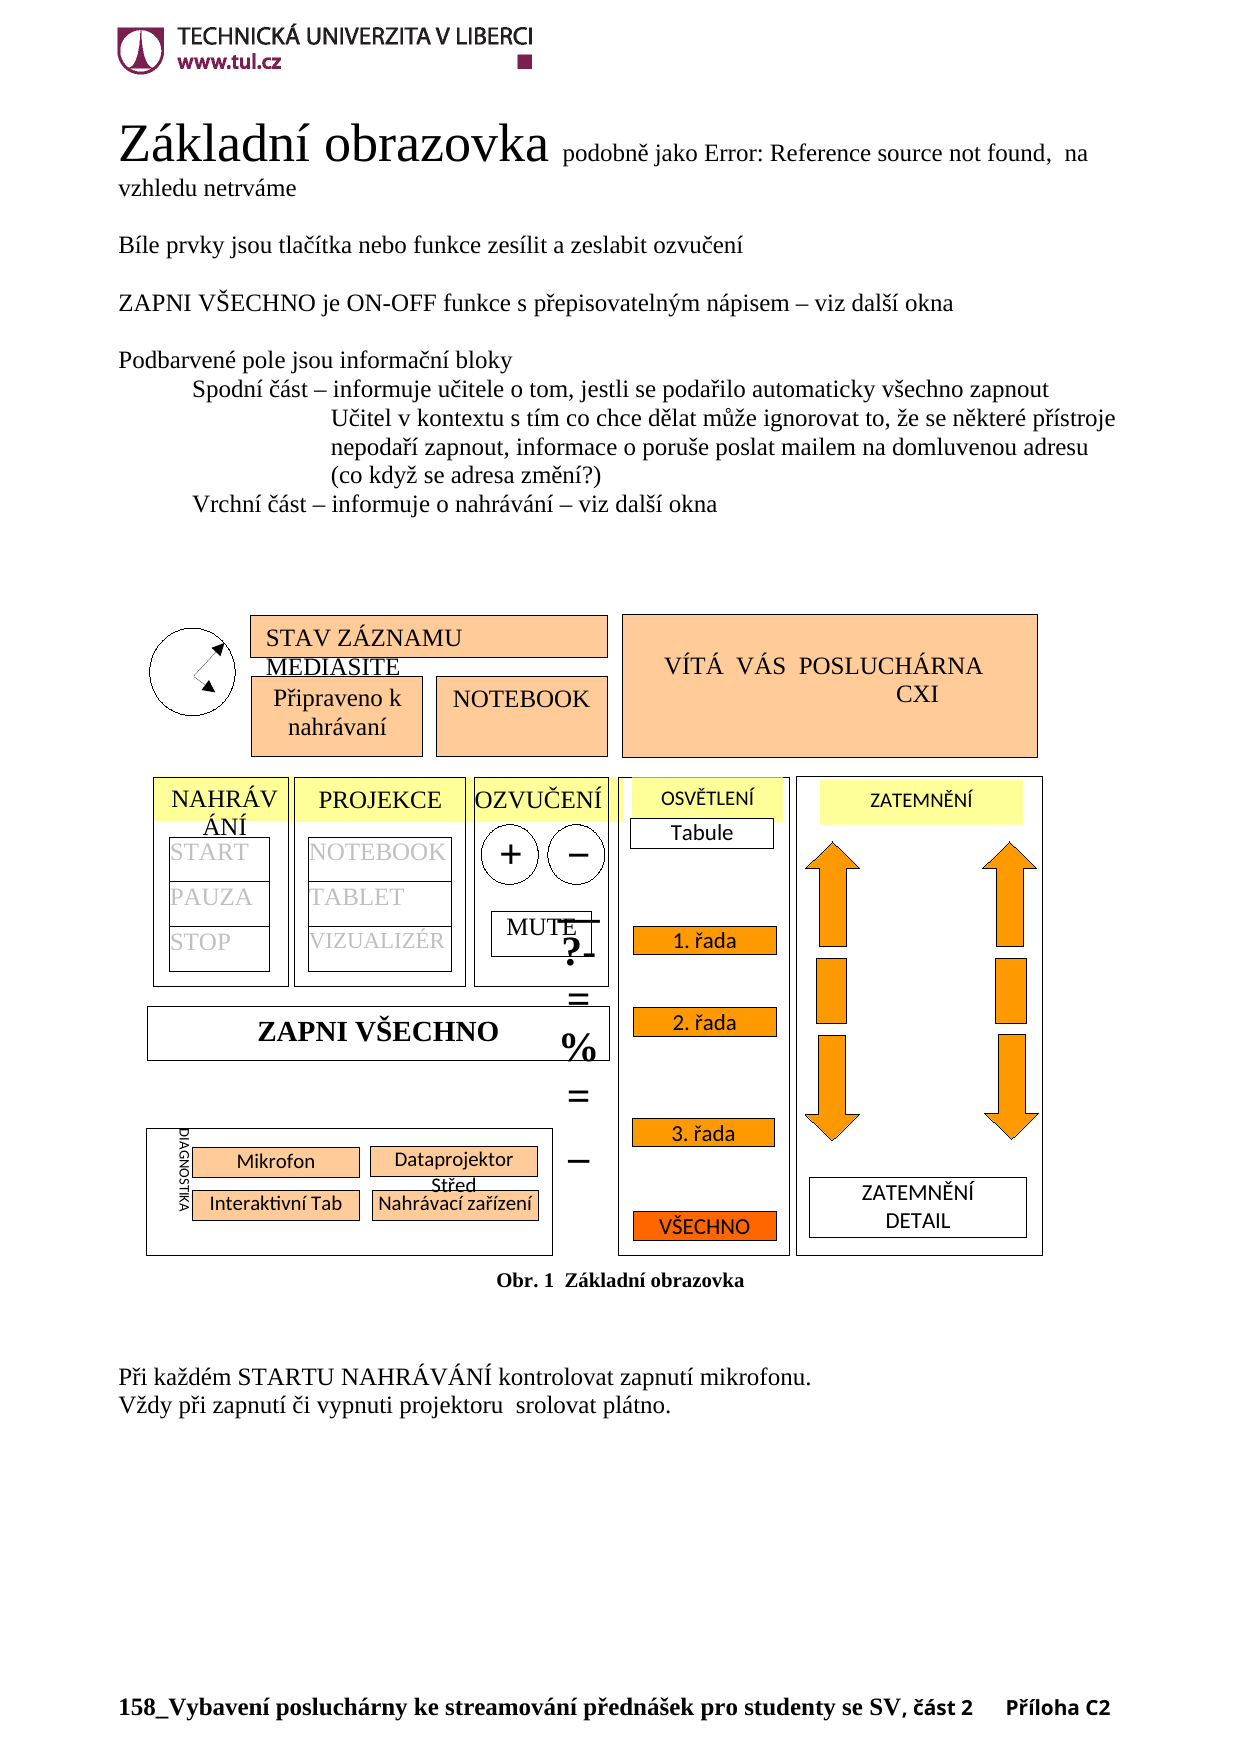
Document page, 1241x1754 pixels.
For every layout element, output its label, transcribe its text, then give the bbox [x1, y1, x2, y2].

text Obr. 1 Základní obrazovka [118, 1268, 1122, 1292]
picture [0, 0, 1241, 107]
text Vždy při zapnutí či vypnuti projektoru srolovat plátno. [118, 1390, 1122, 1419]
text ZAPNI VŠECHNO je ON-OFF funkce s přepisovatelným nápisem – viz další okna [118, 288, 1122, 317]
text Spodní část – informuje učitele o tom, jestli se podařilo automaticky všechno zapnout [118, 374, 1122, 403]
text Vrchní část – informuje o nahrávání – viz další okna [118, 489, 1122, 518]
text Podbarvené pole jsou informační bloky [118, 346, 1122, 374]
text Bíle prvky jsou tlačítka nebo funkce zesílit a zeslabit ozvučení [118, 231, 1122, 259]
text Při každém STARTU NAHRÁVÁNÍ kontrolovat zapnutí mikrofonu. [118, 1362, 1122, 1390]
text Učitel v kontextu s tím co chce dělat může ignorovat to, že se některé přístroje nepodaří zapnout, informace o poruše poslat mailem na domluvenou adresu (co když se adresa změní?) [331, 403, 1122, 489]
